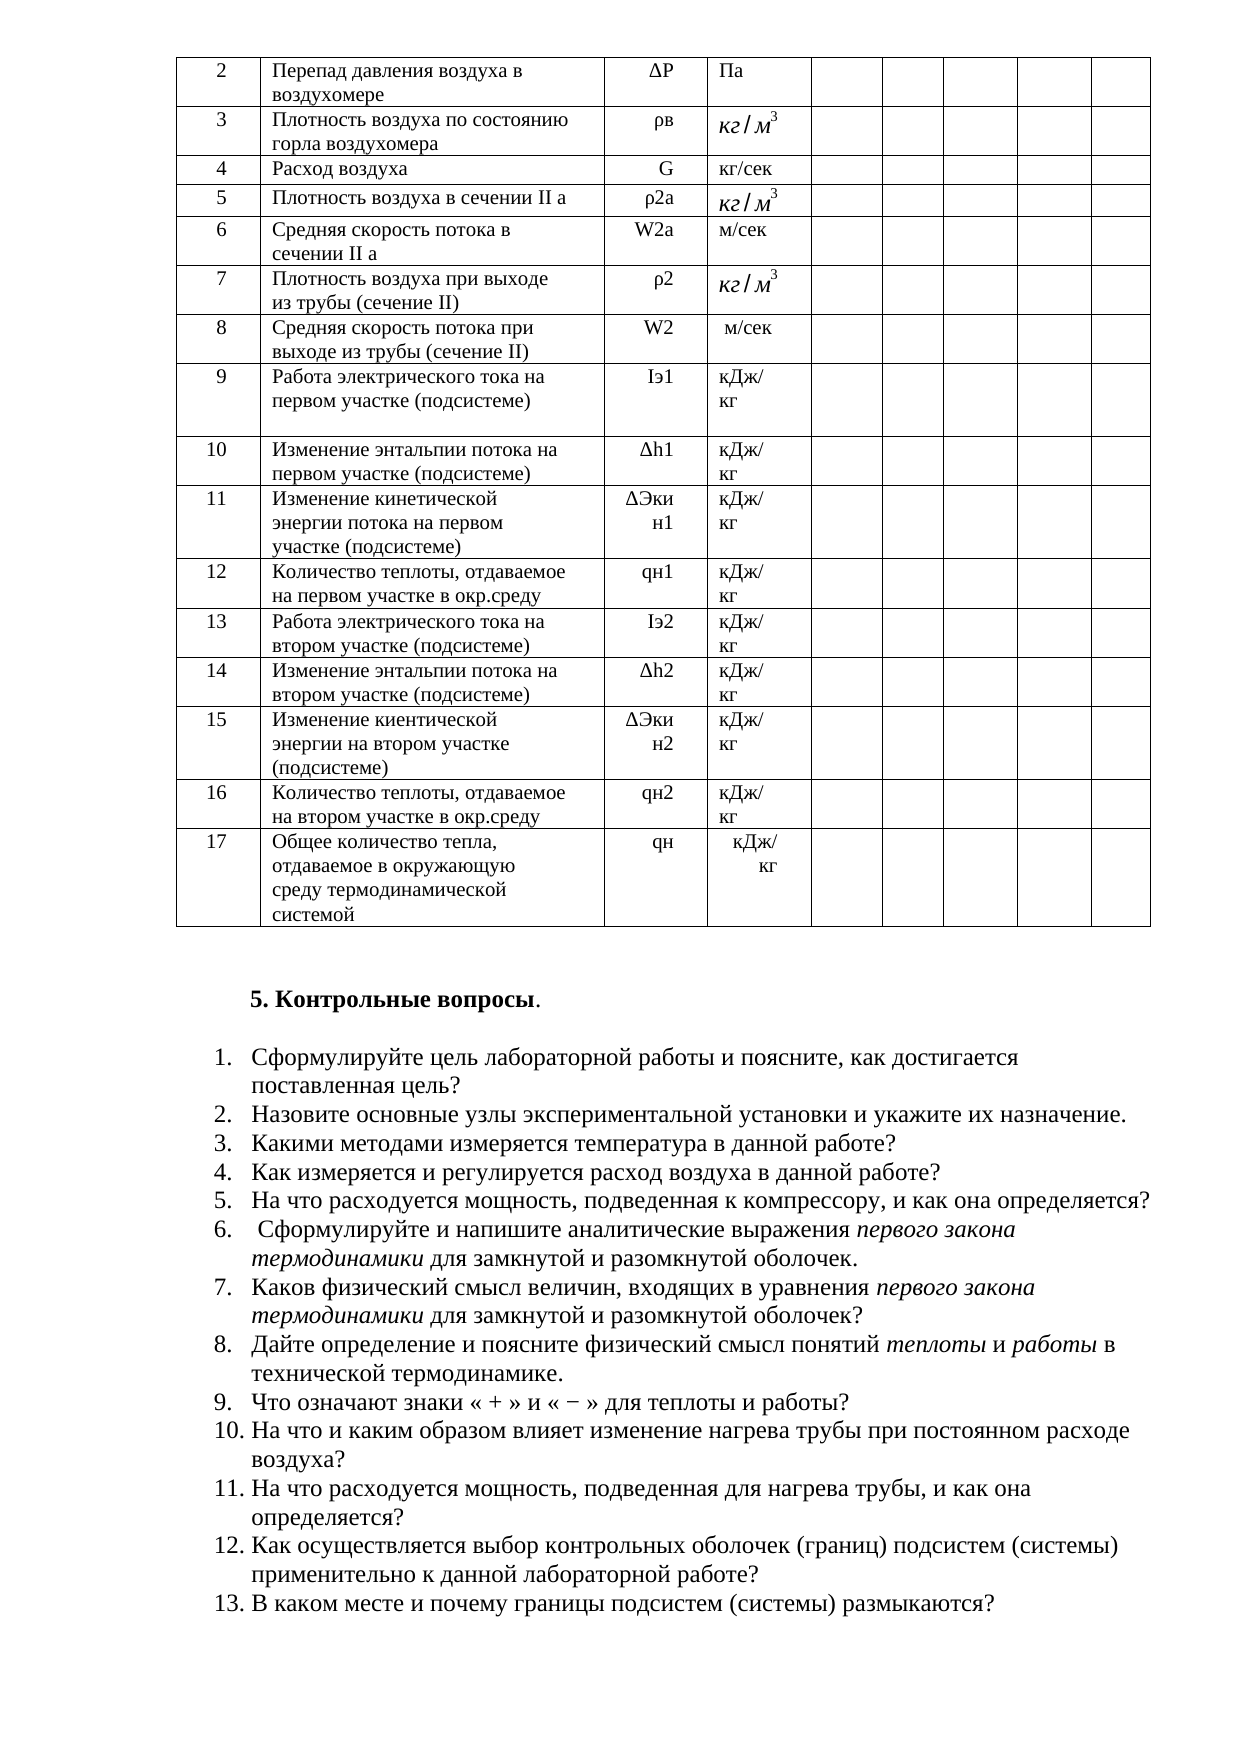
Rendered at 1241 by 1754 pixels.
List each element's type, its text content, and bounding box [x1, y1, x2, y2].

table_cell [1018, 58, 1091, 106]
table_cell [944, 266, 1017, 314]
table_cell Iэ2 [605, 609, 707, 657]
table_cell ΔЭкин2 [605, 707, 707, 779]
table_cell Изменение киентической энергии на втором участке (подсистеме) [261, 707, 604, 779]
list Дайте определение и поясните физический смысл понятий теплоты и работы в технической термодинамике. [214, 1329, 1153, 1387]
table_cell [883, 707, 943, 779]
table_cell [1092, 315, 1150, 363]
table_cell 11 [177, 486, 260, 558]
table_cell [812, 437, 882, 485]
table_cell [944, 609, 1017, 657]
table_cell 16 [177, 780, 260, 828]
table_cell [1092, 156, 1150, 183]
table_cell [944, 185, 1017, 216]
table_cell Па [708, 58, 811, 106]
table_cell [883, 315, 943, 363]
table_cell W2 [605, 315, 707, 363]
table_cell 7 [177, 266, 260, 314]
table_cell [812, 829, 882, 926]
list Как осуществляется выбор контрольных оболочек (границ) подсистем (системы) применительно к данной лабораторной работе? [214, 1530, 1153, 1588]
table_cell [944, 315, 1017, 363]
table_cell [812, 364, 882, 436]
list Сформулируйте цель лабораторной работы и поясните, как достигается поставленная цель? [214, 1042, 1153, 1099]
table_cell [883, 58, 943, 106]
table_cell [812, 266, 882, 314]
table_cell 6 [177, 217, 260, 265]
table_cell Плотность воздуха при выходе из трубы (сечение II) [261, 266, 604, 314]
table_cell [883, 486, 943, 558]
table_cell [1092, 364, 1150, 436]
table_cell кДж/кг [708, 364, 811, 436]
table_cell [883, 658, 943, 706]
table_cell [944, 364, 1017, 436]
table_cell 9 [177, 364, 260, 436]
list Как измеряется и регулируется расход воздуха в данной работе? [214, 1157, 1153, 1185]
table_cell [1092, 185, 1150, 216]
table_cell [812, 707, 882, 779]
table_cell [708, 107, 811, 155]
table_cell [1018, 217, 1091, 265]
table_cell Δh2 [605, 658, 707, 706]
table_cell Iэ1 [605, 364, 707, 436]
table_cell 5 [177, 185, 260, 216]
table_cell Изменение кинетической энергии потока на первом участке (подсистеме) [261, 486, 604, 558]
table_cell [944, 437, 1017, 485]
table_cell [1018, 315, 1091, 363]
table_cell [812, 107, 882, 155]
list Сформулируйте и напишите аналитические выражения первого закона термодинамики для замкнутой и разомкнутой оболочек. [214, 1214, 1153, 1272]
table_cell [1092, 658, 1150, 706]
table_cell [944, 156, 1017, 183]
list На что расходуется мощность, подведенная для нагрева трубы, и как она определяется? [214, 1473, 1153, 1530]
table_cell [1092, 107, 1150, 155]
list В каком месте и почему границы подсистем (системы) размыкаются? [214, 1588, 1153, 1617]
table_cell ρв [605, 107, 707, 155]
table_cell ΔР [605, 58, 707, 106]
table_cell [812, 559, 882, 607]
table_cell [883, 609, 943, 657]
table_cell [812, 217, 882, 265]
table_cell ρ2а [605, 185, 707, 216]
table_cell 17 [177, 829, 260, 926]
table_cell Изменение энтальпии потока на втором участке (подсистеме) [261, 658, 604, 706]
table_cell [1092, 559, 1150, 607]
table_cell 8 [177, 315, 260, 363]
list На что и каким образом влияет изменение нагрева трубы при постоянном расходе воздуха? [214, 1415, 1153, 1473]
table_cell [944, 829, 1017, 926]
table_cell [883, 217, 943, 265]
table_cell [883, 829, 943, 926]
table_cell [1018, 609, 1091, 657]
table_cell [883, 107, 943, 155]
table_cell [812, 315, 882, 363]
table_cell [812, 185, 882, 216]
table_cell [812, 780, 882, 828]
table_cell 10 [177, 437, 260, 485]
table_cell [1018, 829, 1091, 926]
table_cell [944, 707, 1017, 779]
list На что расходуется мощность, подведенная к компрессору, и как она определяется? [214, 1185, 1153, 1214]
table_cell [883, 780, 943, 828]
table_cell 15 [177, 707, 260, 779]
table_cell 13 [177, 609, 260, 657]
table_cell qн2 [605, 780, 707, 828]
table_cell [812, 609, 882, 657]
table_cell [812, 658, 882, 706]
table_cell ΔЭкин1 [605, 486, 707, 558]
table_cell кДж/кг [708, 559, 811, 607]
table_cell [883, 364, 943, 436]
table_cell [944, 780, 1017, 828]
table_cell Изменение энтальпии потока на первом участке (подсистеме) [261, 437, 604, 485]
table_cell [1018, 156, 1091, 183]
table_cell [1018, 658, 1091, 706]
table_cell [1092, 609, 1150, 657]
table_cell кДж/кг [708, 486, 811, 558]
table_cell [812, 156, 882, 183]
table_cell кДж/кг [708, 609, 811, 657]
table_cell [883, 185, 943, 216]
table_cell 12 [177, 559, 260, 607]
table_cell [708, 266, 811, 314]
table_cell 14 [177, 658, 260, 706]
table_cell [1092, 780, 1150, 828]
table_cell W2a [605, 217, 707, 265]
table_cell ρ2 [605, 266, 707, 314]
table_cell [1018, 437, 1091, 485]
table_cell [1092, 707, 1150, 779]
table_cell [1092, 486, 1150, 558]
table_cell кДж/кг [708, 780, 811, 828]
table_cell 2 [177, 58, 260, 106]
table_cell [1092, 266, 1150, 314]
table_cell Δh1 [605, 437, 707, 485]
table_cell [883, 559, 943, 607]
table_cell [812, 58, 882, 106]
table_cell [944, 58, 1017, 106]
table_cell Общее количество тепла, отдаваемое в окружающую среду термодинамической системой [261, 829, 604, 926]
table_cell [1018, 185, 1091, 216]
table_cell [944, 486, 1017, 558]
list Какими методами измеряется температура в данной работе? [214, 1128, 1153, 1157]
table_cell Расход воздуха [261, 156, 604, 183]
table_cell [883, 266, 943, 314]
table_cell 3 [177, 107, 260, 155]
list Назовите основные узлы экспериментальной установки и укажите их назначение. [214, 1099, 1153, 1128]
table_cell qн1 [605, 559, 707, 607]
table_cell [944, 217, 1017, 265]
table_cell Плотность воздуха в сечении II а [261, 185, 604, 216]
table_cell м/сек [708, 315, 811, 363]
table_cell 4 [177, 156, 260, 183]
table_cell кДж/кг [708, 437, 811, 485]
table_cell [1018, 364, 1091, 436]
table_cell [883, 437, 943, 485]
table_cell Количество теплоты, отдаваемое на первом участке в окр.среду [261, 559, 604, 607]
table_cell [1018, 486, 1091, 558]
list Что означают знаки « + » и « − » для теплоты и работы? [214, 1387, 1153, 1415]
table_cell [883, 156, 943, 183]
table_cell Работа электрического тока на втором участке (подсистеме) [261, 609, 604, 657]
table_cell [944, 658, 1017, 706]
table_cell [812, 486, 882, 558]
table_cell qн [605, 829, 707, 926]
table_cell [1092, 217, 1150, 265]
table_cell [1018, 707, 1091, 779]
table_cell Плотность воздуха по состоянию горла воздухомера [261, 107, 604, 155]
table_cell Средняя скорость потока в сечении II а [261, 217, 604, 265]
table_cell Работа электрического тока на первом участке (подсистеме) [261, 364, 604, 436]
table_cell [944, 559, 1017, 607]
table_cell кДж/кг [708, 829, 811, 926]
table_cell [944, 107, 1017, 155]
table_cell кг/сек [708, 156, 811, 183]
table_cell кДж/кг [708, 658, 811, 706]
table_cell [1018, 266, 1091, 314]
table_cell Средняя скорость потока при выходе из трубы (сечение II) [261, 315, 604, 363]
table_cell Перепад давления воздуха в воздухомере [261, 58, 604, 106]
table_cell [1018, 559, 1091, 607]
table_cell [1092, 829, 1150, 926]
table_cell [1018, 107, 1091, 155]
text 5. Контрольные вопросы. [176, 984, 1153, 1013]
table_cell [1092, 437, 1150, 485]
table_cell G [605, 156, 707, 183]
table_cell м/сек [708, 217, 811, 265]
table_cell [1018, 780, 1091, 828]
table_cell Количество теплоты, отдаваемое на втором участке в окр.среду [261, 780, 604, 828]
table_cell кДж/кг [708, 707, 811, 779]
table_cell [1092, 58, 1150, 106]
list Каков физический смысл величин, входящих в уравнения первого закона термодинамики для замкнутой и разомкнутой оболочек? [214, 1272, 1153, 1329]
table_cell [708, 185, 811, 216]
